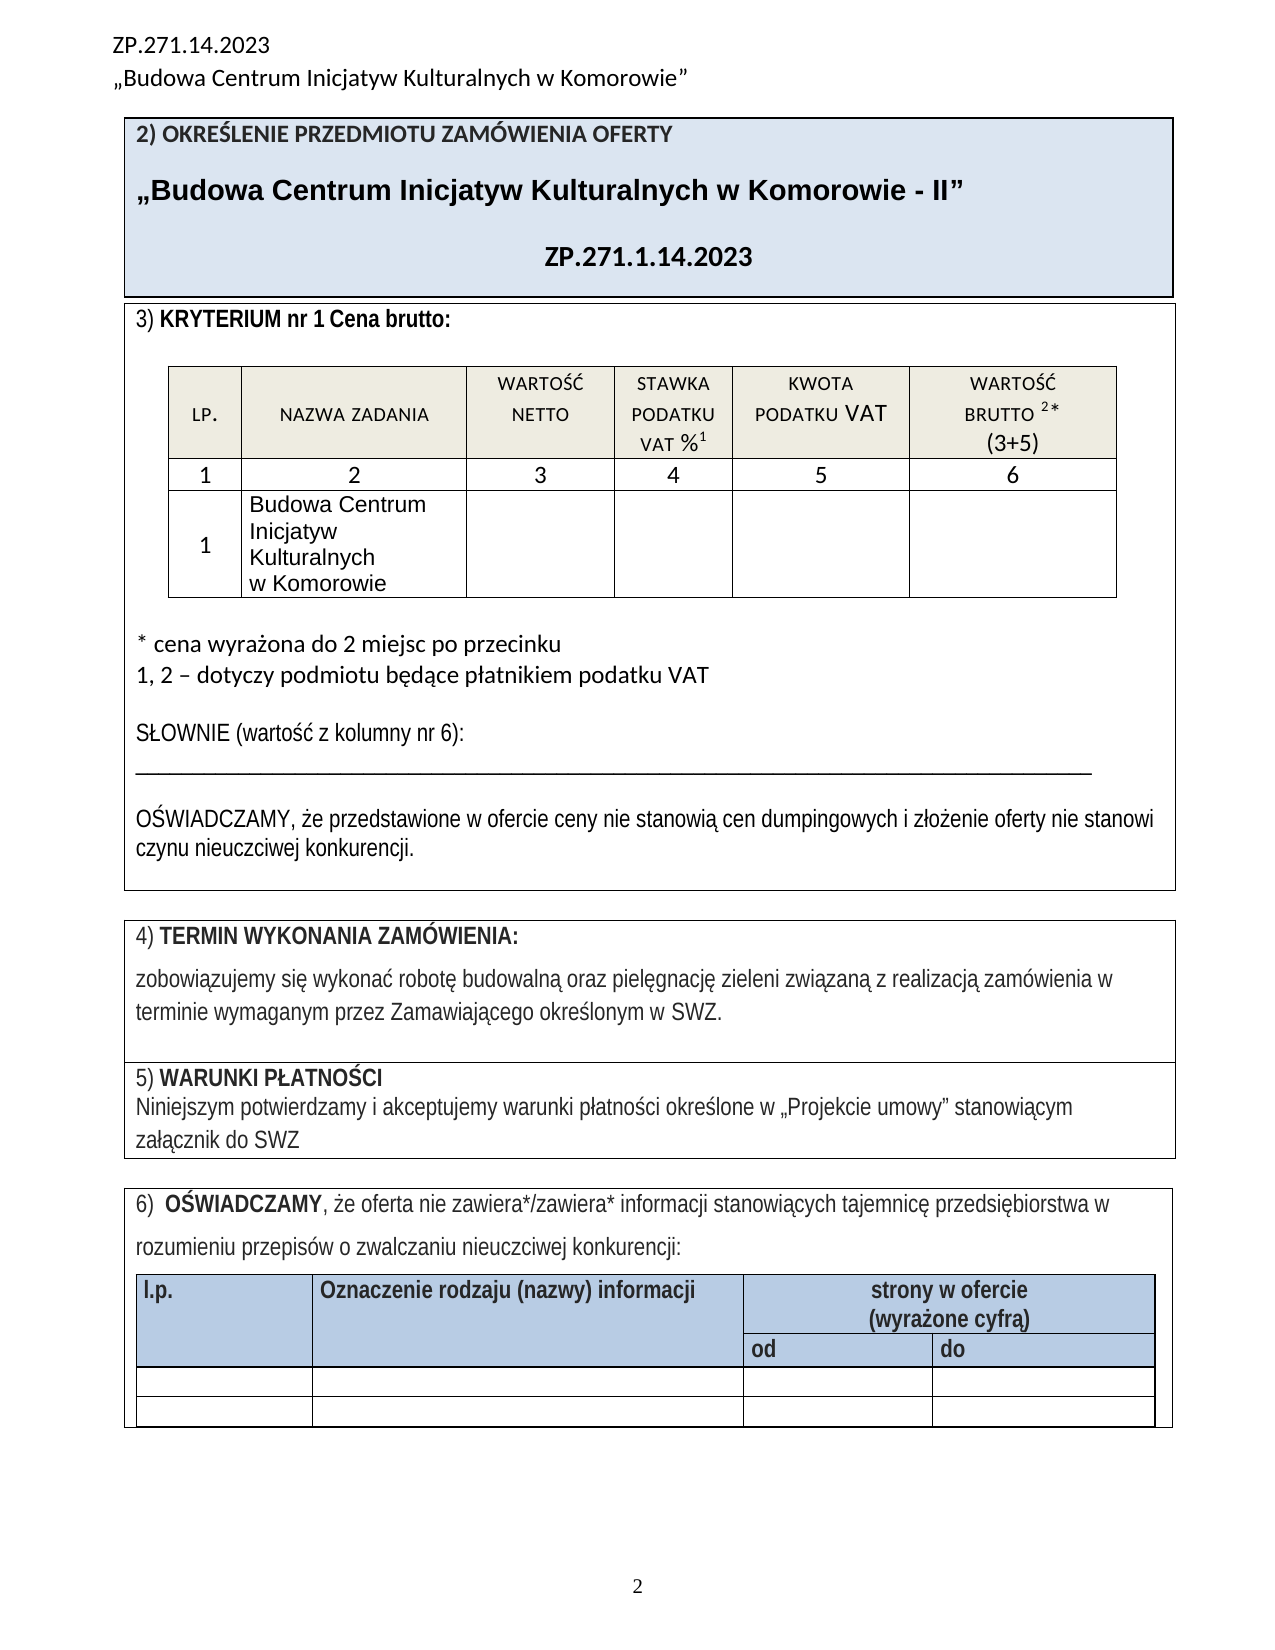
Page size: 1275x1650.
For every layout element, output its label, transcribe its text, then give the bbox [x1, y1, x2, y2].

table_cell 5) WARUNKI PŁATNOŚCI Niniejszym potwierdzamy i akceptujemy warunki płatności określone w „Projekcie umowy” stanowiącym załącznik do SWZ [125, 1063, 1175, 1158]
table_header 6) OŚWIADCZAMY, że oferta nie zawiera*/zawiera* informacji stanowiących tajemnicę przedsiębiorstwa w rozumieniu przepisów o zwalczaniu nieuczciwej konkurencji: [125, 1189, 1172, 1427]
table_header 2) OKREŚLENIE PRZEDMIOTU ZAMÓWIENIA OFERTY „Budowa Centrum Inicjatyw Kulturalnych w Komorowie - II” ZP.271.1.14.2023 [125, 119, 1172, 296]
table_header 3) KRYTERIUM nr 1 Cena brutto: * cena wyrażona do 2 miejsc po przecinku 1, 2 – dotyczy podmiotu będące płatnikiem podatku VAT SŁOWNIE (wartość z kolumny nr 6): ____________________________________________________________________________________ OŚWIADCZAMY, że przedstawione w ofercie ceny nie stanowią cen dumpingowych i złożenie oferty nie stanowi czynu nieuczciwej konkurencji. [125, 304, 1175, 890]
table_header 4) TERMIN WYKONANIA ZAMÓWIENIA: zobowiązujemy się wykonać robotę budowalną oraz pielęgnację zieleni związaną z realizacją zamówienia w terminie wymaganym przez Zamawiającego określonym w SWZ. [125, 921, 1175, 1062]
